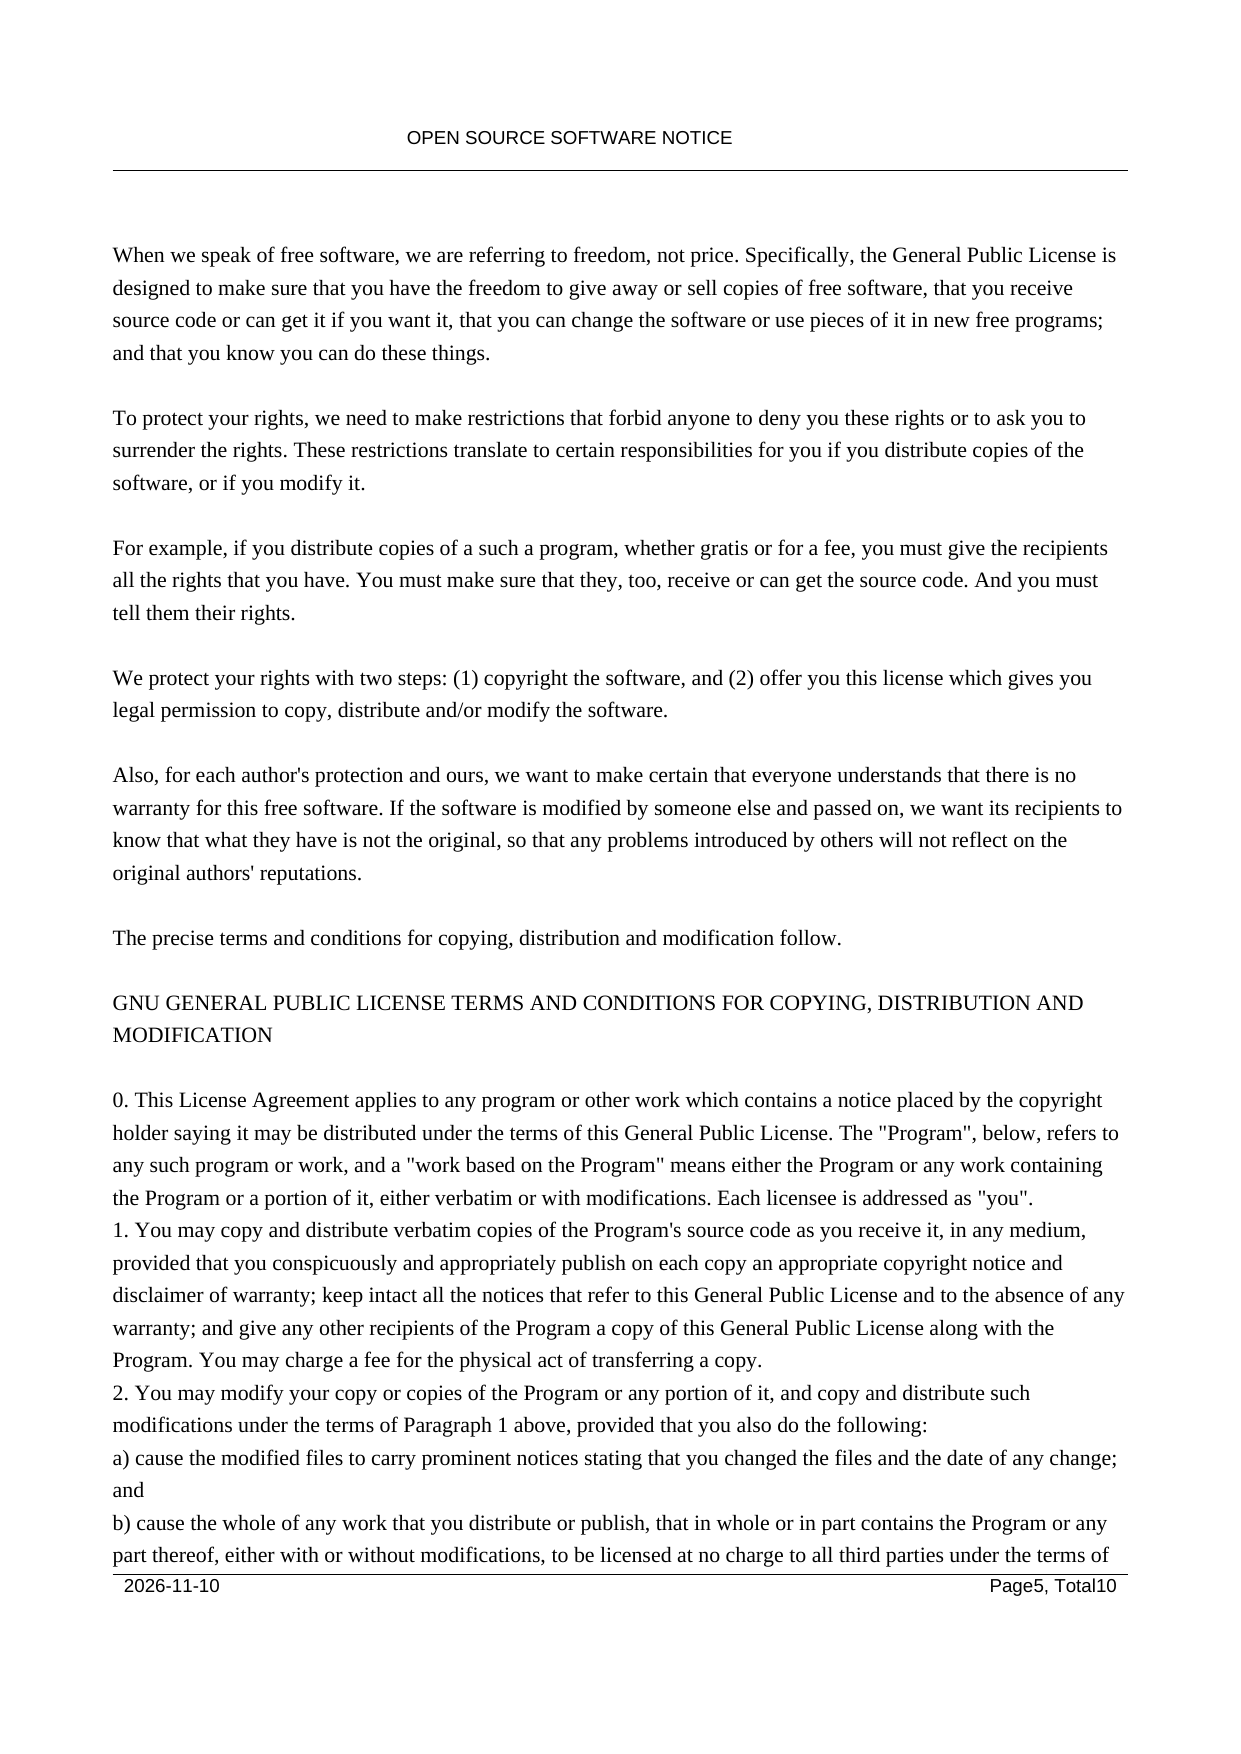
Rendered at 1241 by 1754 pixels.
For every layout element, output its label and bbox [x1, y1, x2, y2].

text [112, 206, 1128, 1571]
